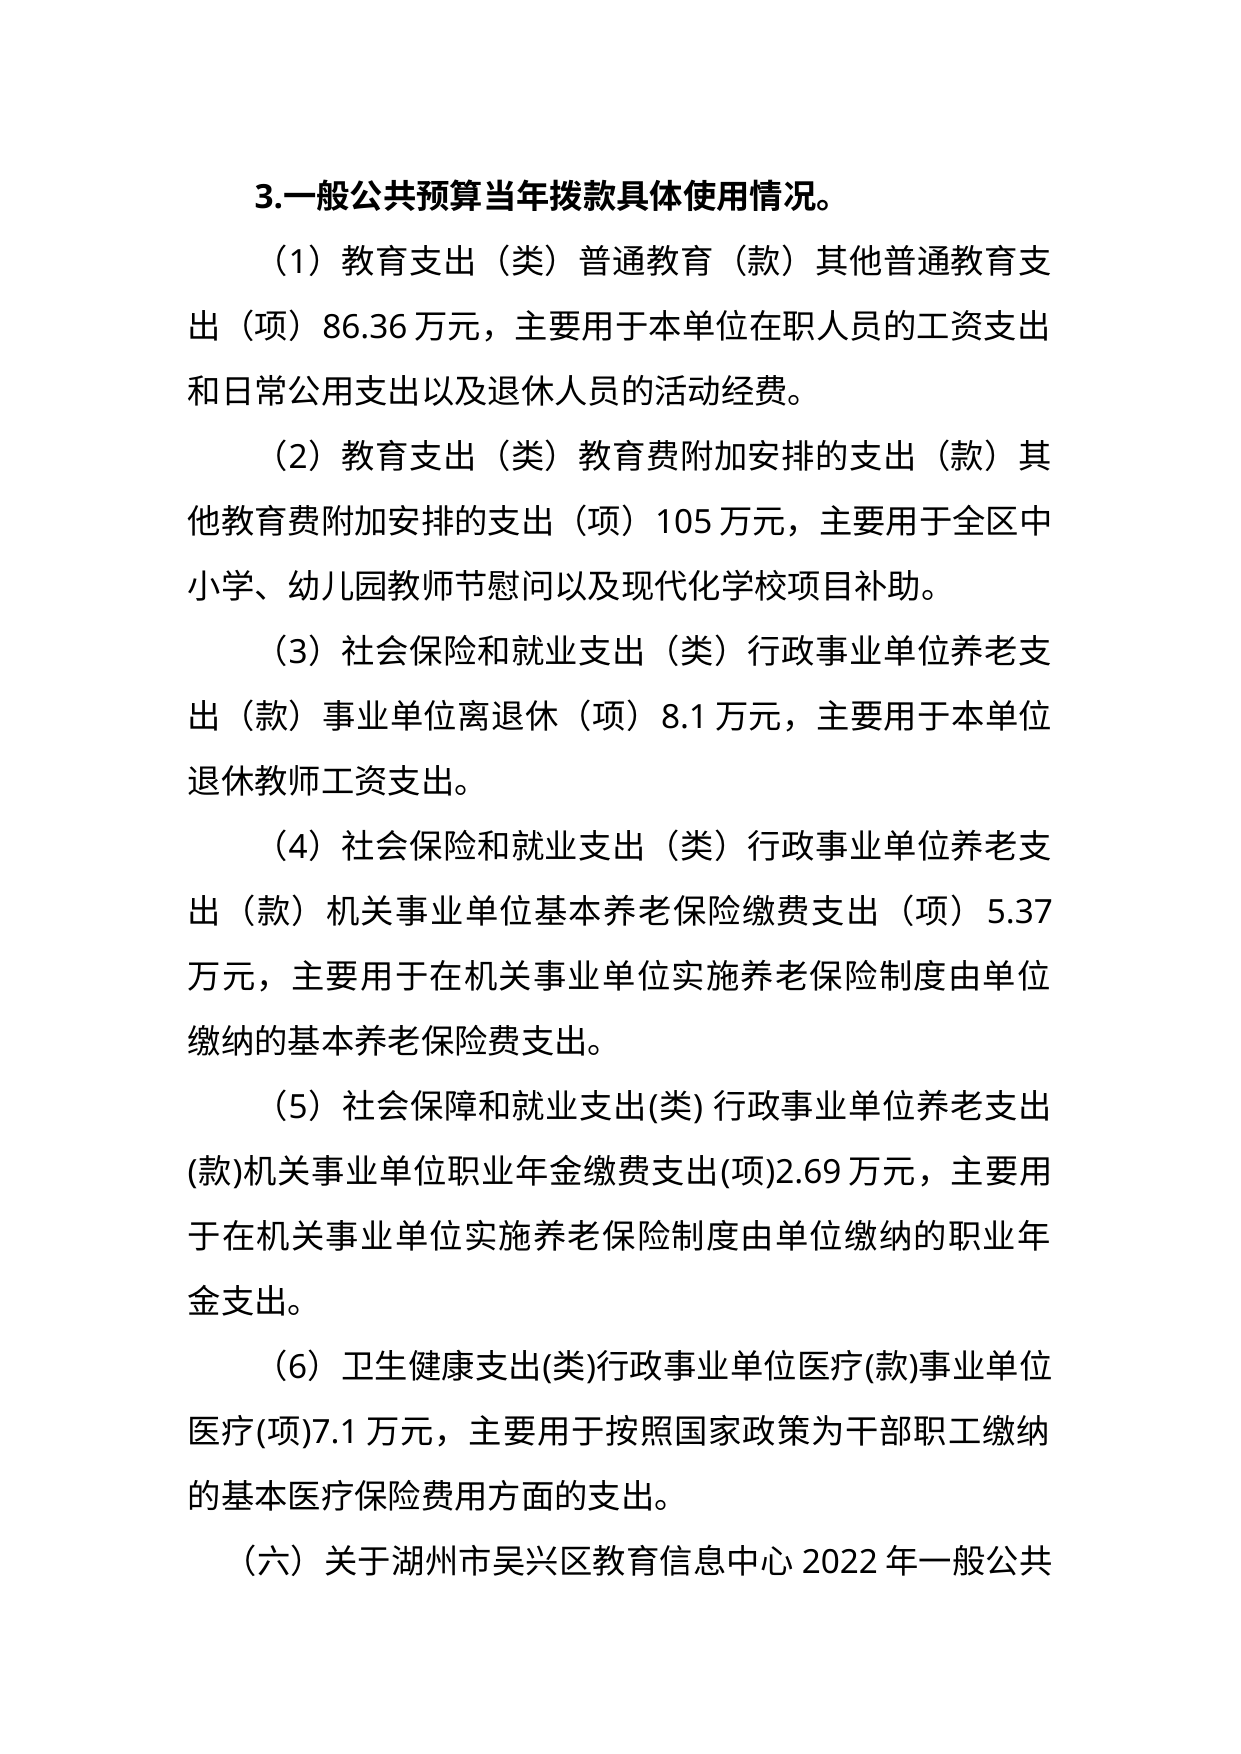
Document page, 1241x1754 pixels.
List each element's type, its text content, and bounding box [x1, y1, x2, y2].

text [187, 1527, 1053, 1592]
text 3.一般公共预算当年拨款具体使用情况。 [187, 162, 1053, 227]
text （2）教育支出（类）教育费附加安排的支出（款）其他教育费附加安排的支出（项）105万元，主要用于全区中小学、幼儿园教师节慰问以及现代化学校项目补助。 [187, 422, 1053, 617]
text （4）社会保险和就业支出（类）行政事业单位养老支出（款）机关事业单位基本养老保险缴费支出（项）5.37万元，主要用于在机关事业单位实施养老保险制度由单位缴纳的基本养老保险费支出。 [187, 812, 1053, 1072]
text （6）卫生健康支出(类)行政事业单位医疗(款)事业单位医疗(项)7.1万元，主要用于按照国家政策为干部职工缴纳的基本医疗保险费用方面的支出。 [187, 1332, 1053, 1527]
text （5）社会保障和就业支出(类) 行政事业单位养老支出(款)机关事业单位职业年金缴费支出(项)2.69万元，主要用于在机关事业单位实施养老保险制度由单位缴纳的职业年金支出。 [187, 1072, 1053, 1332]
text （3）社会保险和就业支出（类）行政事业单位养老支出（款）事业单位离退休（项）8.1万元，主要用于本单位退休教师工资支出。 [187, 617, 1053, 812]
text （1）教育支出（类）普通教育（款）其他普通教育支出（项）86.36万元，主要用于本单位在职人员的工资支出和日常公用支出以及退休人员的活动经费。 [187, 227, 1053, 422]
